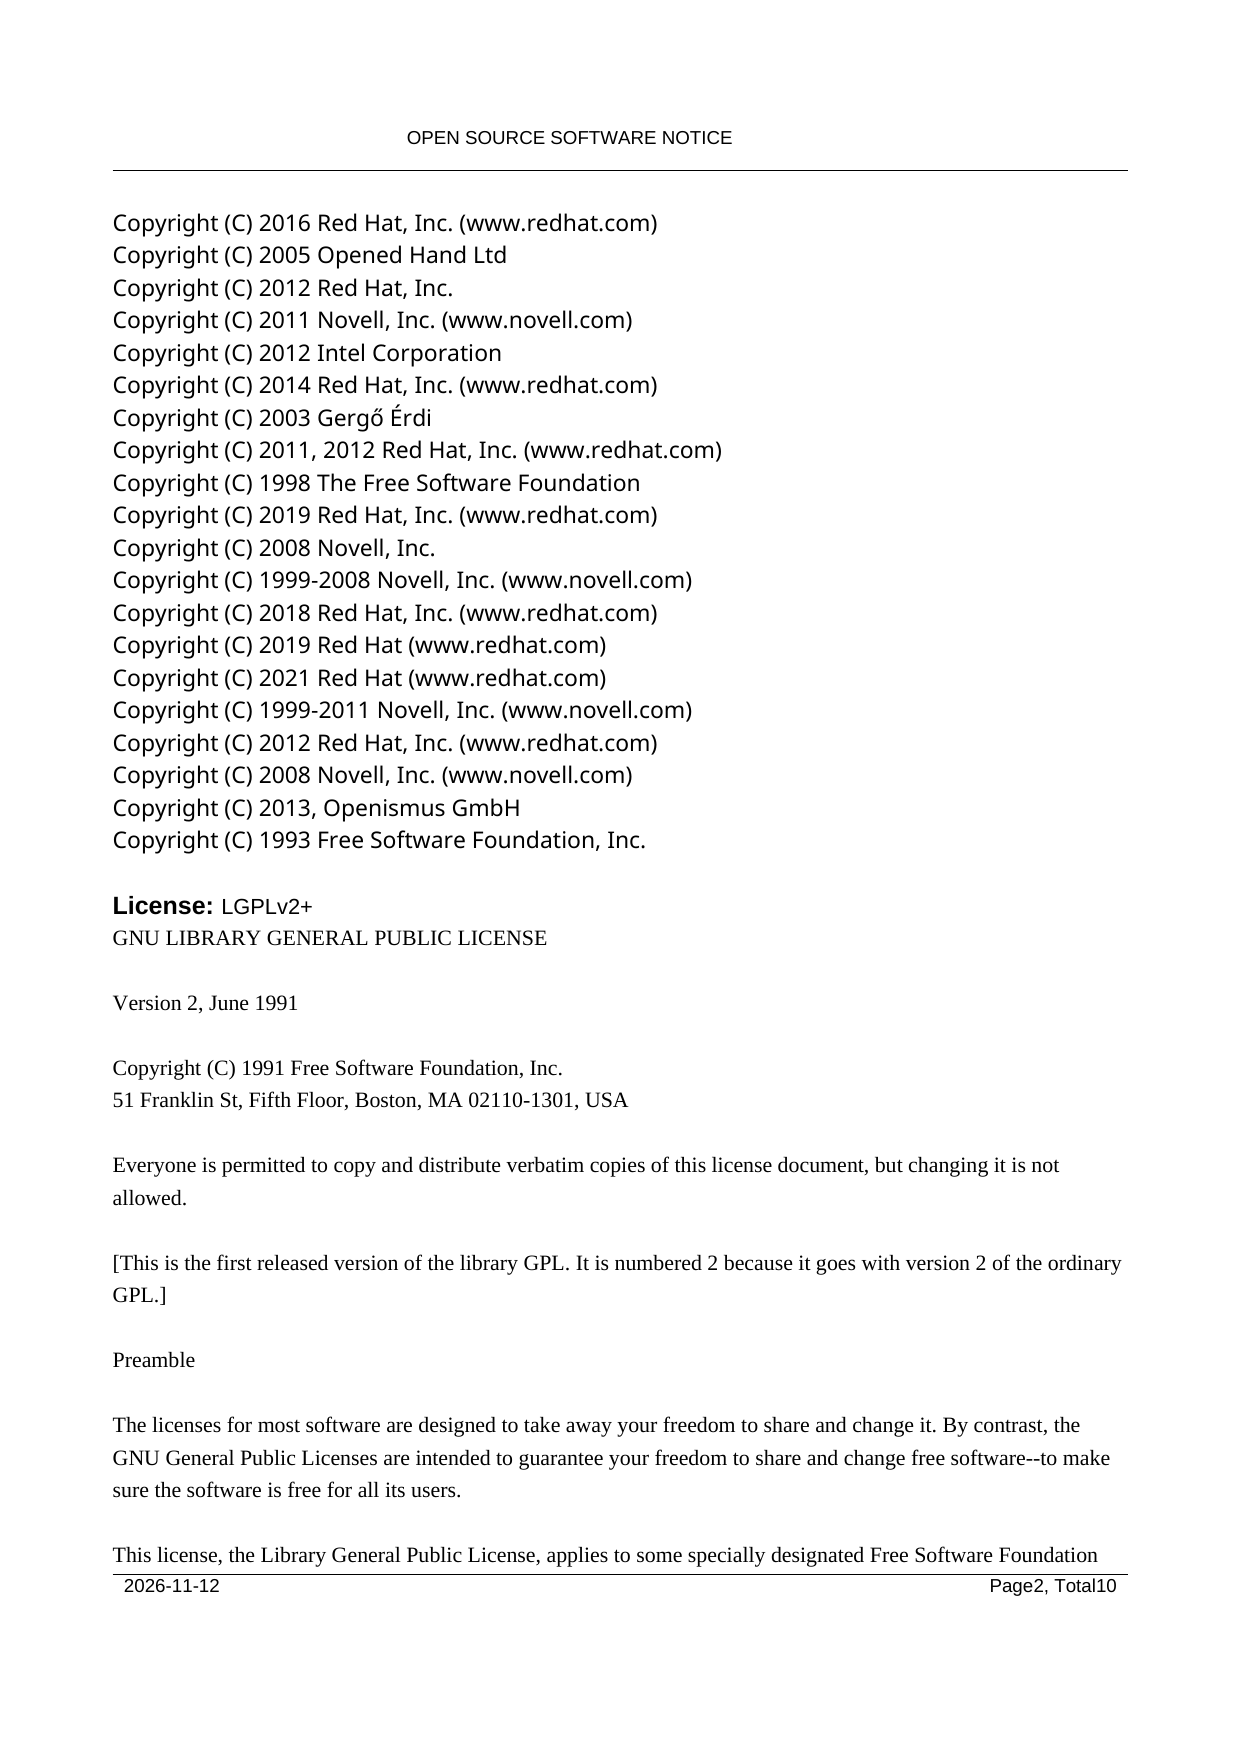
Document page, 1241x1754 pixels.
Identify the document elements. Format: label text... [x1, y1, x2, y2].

text License: LGPLv2+ [112, 889, 1128, 921]
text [112, 921, 1128, 1571]
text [112, 206, 1128, 889]
